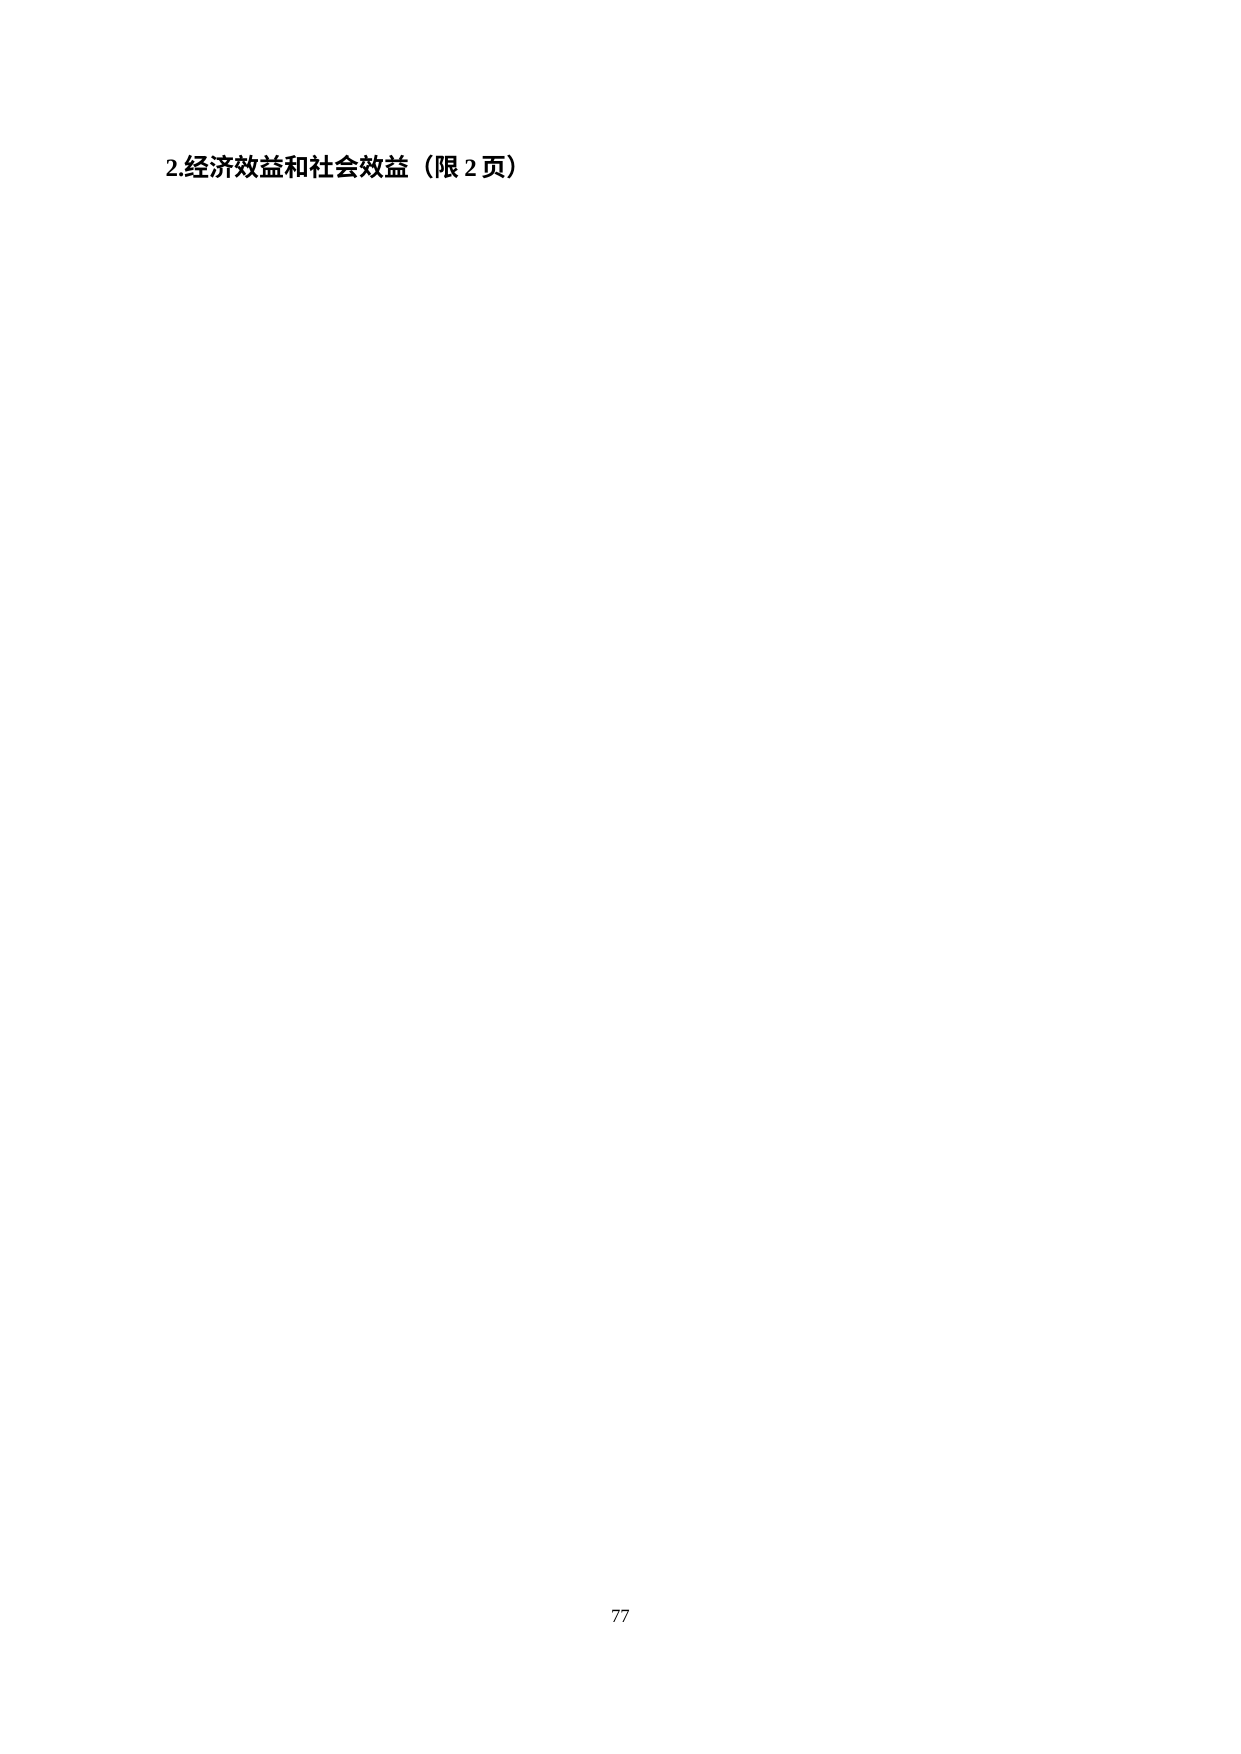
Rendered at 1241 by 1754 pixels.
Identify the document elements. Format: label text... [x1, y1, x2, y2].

text 2.经济效益和社会效益（限2页） [165, 148, 1075, 184]
